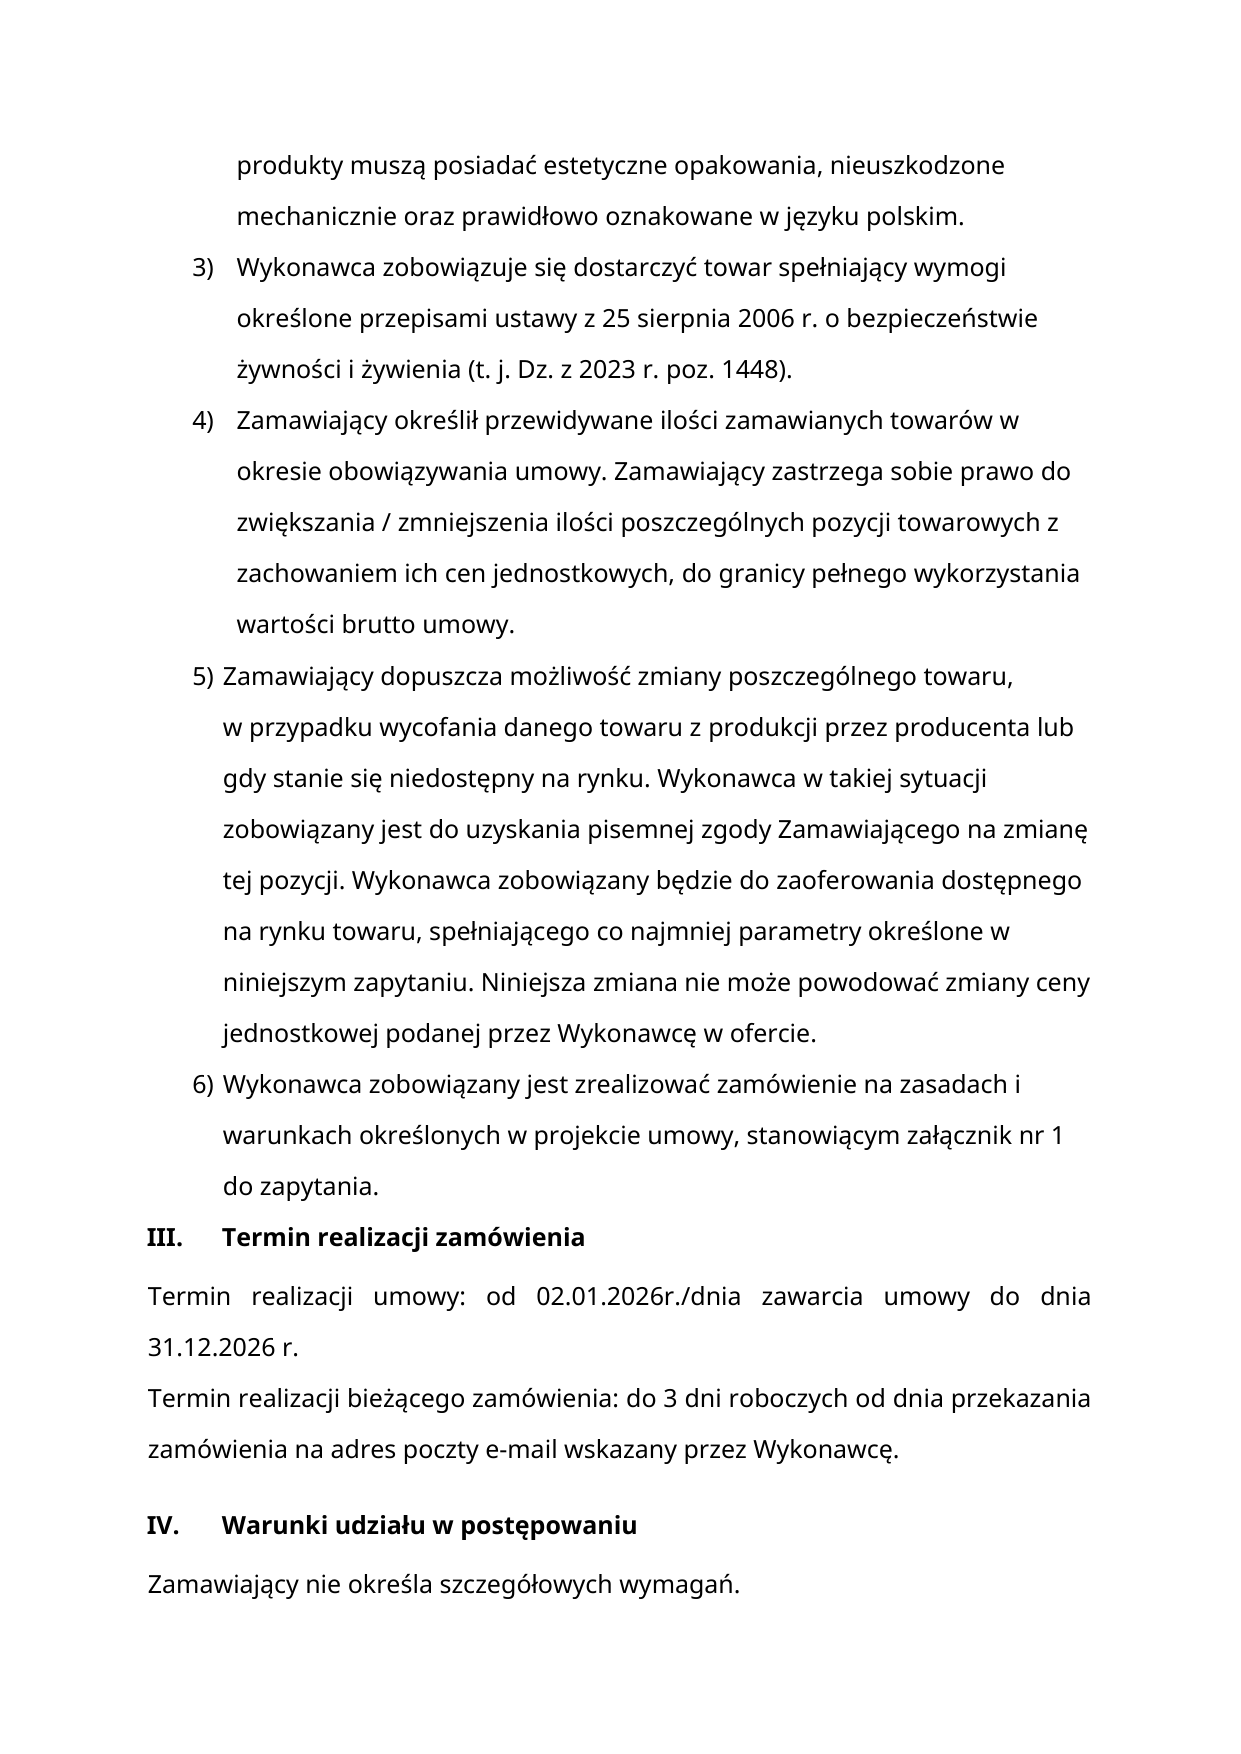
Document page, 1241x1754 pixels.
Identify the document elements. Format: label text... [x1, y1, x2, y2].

subtitle Warunki udziału w postępowaniu [147, 1508, 1092, 1542]
text Zamawiający nie określa szczegółowych wymagań. [148, 1567, 1092, 1601]
text Termin realizacji umowy: od 02.01.2026r./dnia zawarcia umowy do dnia 31.12.2026 r. [148, 1279, 1092, 1364]
list Zamawiający określił przewidywane ilości zamawianych towarów w okresie obowiązywania umowy. Zamawiający zastrzega sobie prawo do zwiększania / zmniejszenia ilości poszczególnych pozycji towarowych z zachowaniem ich cen jednostkowych, do granicy pełnego wykorzystania wartości brutto umowy. [192, 403, 1092, 641]
text Termin realizacji bieżącego zamówienia: do 3 dni roboczych od dnia przekazania zamówienia na adres poczty e-mail wskazany przez Wykonawcę. [148, 1381, 1092, 1466]
list Wykonawca zobowiązuje się dostarczyć towar spełniający wymogi określone przepisami ustawy z 25 sierpnia 2006 r. o bezpieczeństwie żywności i żywienia (t. j. Dz. z 2023 r. poz. 1448). [192, 250, 1092, 386]
list Wykonawca zobowiązany jest zrealizować zamówienie na zasadach i warunkach określonych w projekcie umowy, stanowiącym załącznik nr 1 do zapytania. [192, 1066, 1092, 1203]
list Zamawiający dopuszcza możliwość zmiany poszczególnego towaru, w przypadku wycofania danego towaru z produkcji przez producenta lub gdy stanie się niedostępny na rynku. Wykonawca w takiej sytuacji zobowiązany jest do uzyskania pisemnej zgody Zamawiającego na zmianę tej pozycji. Wykonawca zobowiązany będzie do zaoferowania dostępnego na rynku towaru, spełniającego co najmniej parametry określone w niniejszym zapytaniu. Niniejsza zmiana nie może powodować zmiany ceny jednostkowej podanej przez Wykonawcę w ofercie. [192, 658, 1092, 1049]
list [192, 148, 1092, 233]
subtitle Termin realizacji zamówienia [147, 1219, 1092, 1254]
